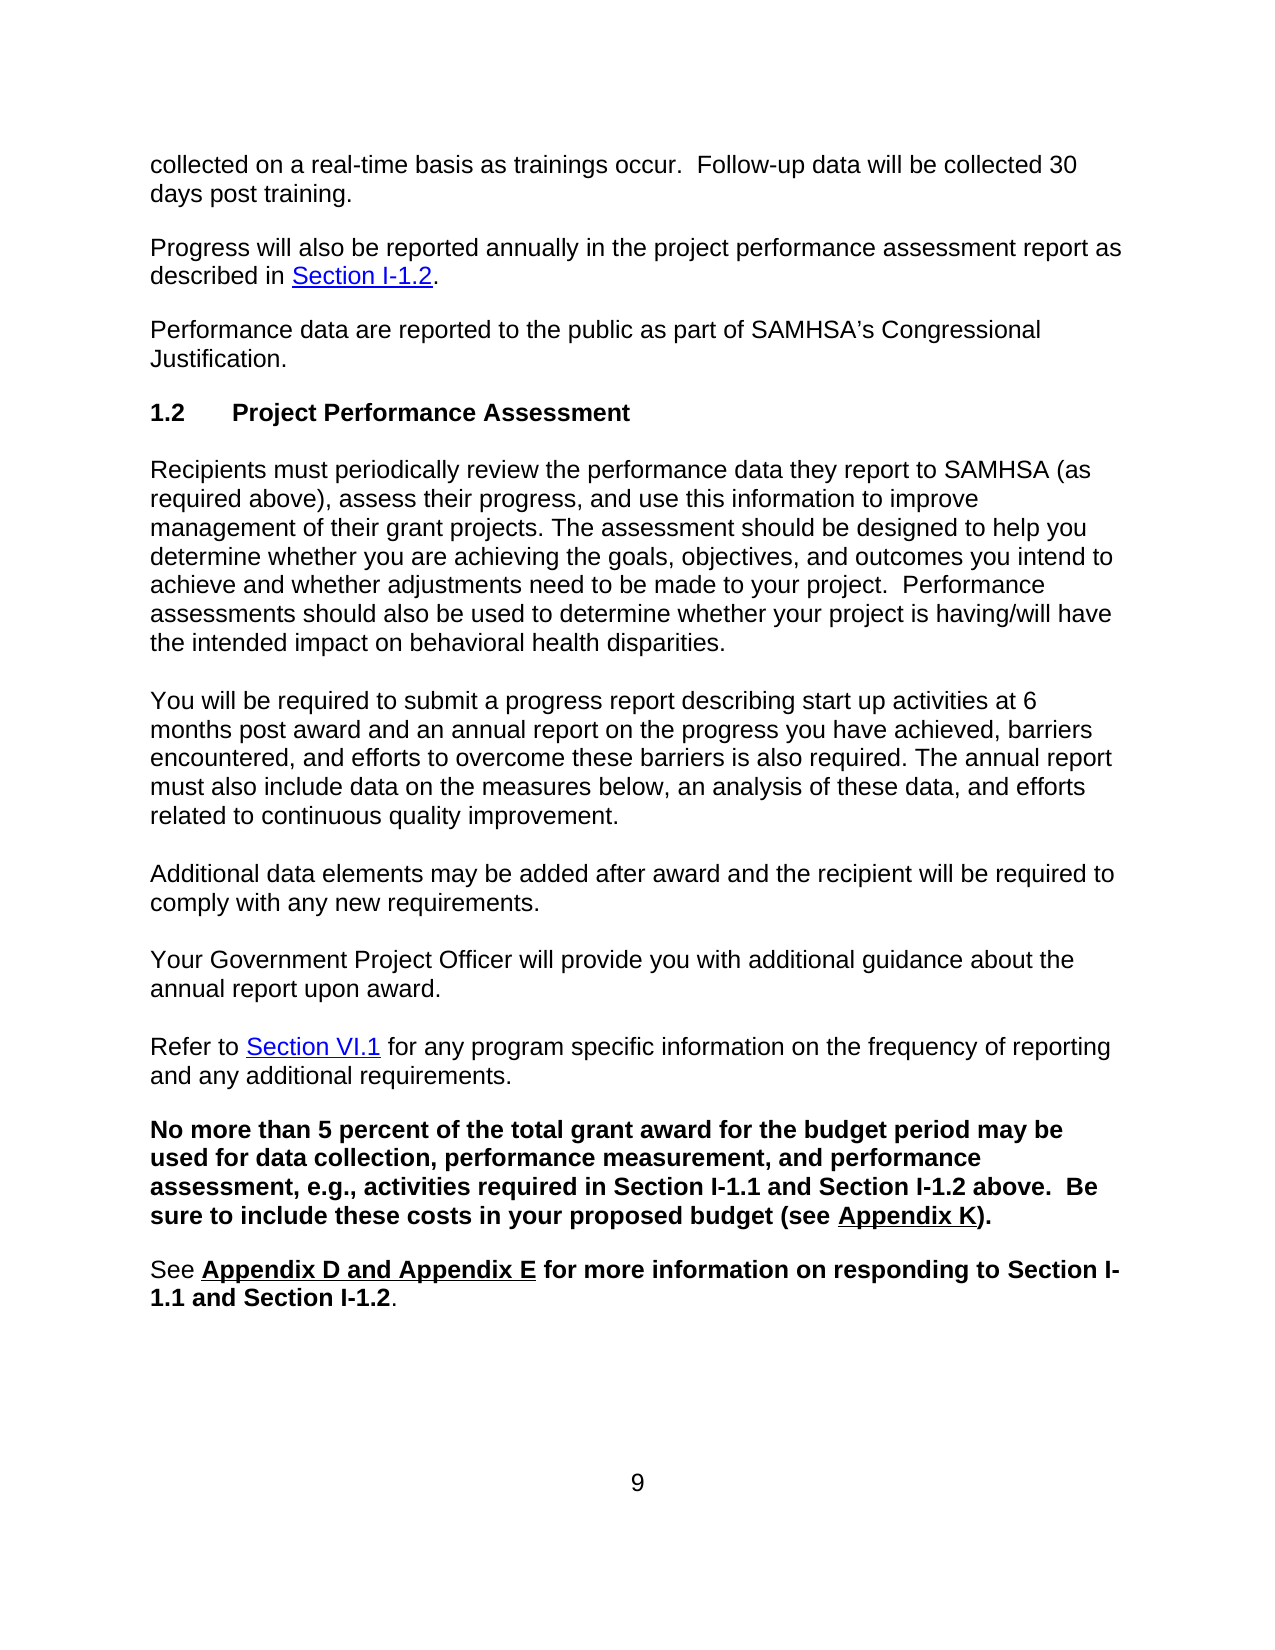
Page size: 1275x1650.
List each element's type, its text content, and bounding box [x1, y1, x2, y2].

text No more than 5 percent of the total grant award for the budget period may be used for data collection, performance measurement, and performance assessment, e.g., activities required in Section I-1.1 and Section I-1.2 above. Be sure to include these costs in your proposed budget (see Appendix K). [150, 1114, 1125, 1229]
text You will be required to submit a progress report describing start up activities at 6 months post award and an annual report on the progress you have achieved, barriers encountered, and efforts to overcome these barriers is also required. The annual report must also include data on the measures below, an analysis of these data, and efforts related to continuous quality improvement. [150, 686, 1125, 829]
text Progress will also be reported annually in the project performance assessment report as described in Section I-1.2. [150, 232, 1125, 290]
subtitle 1.2 Project Performance Assessment [150, 397, 1125, 426]
text Performance data are reported to the public as part of SAMHSA’s Congressional Justification. [150, 315, 1125, 372]
text Recipients must periodically review the performance data they report to SAMHSA (as required above), assess their progress, and use this information to improve management of their grant projects. The assessment should be designed to help you determine whether you are achieving the goals, objectives, and outcomes you intend to achieve and whether adjustments need to be made to your project. Performance assessments should also be used to determine whether your project is having/will have the intended impact on behavioral health disparities. [150, 455, 1125, 657]
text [150, 150, 1125, 207]
text Refer to Section VI.1 for any program specific information on the frequency of reporting and any additional requirements. [150, 1032, 1125, 1089]
text Your Government Project Officer will provide you with additional guidance about the annual report upon award. [150, 945, 1125, 1003]
text See Appendix D and Appendix E for more information on responding to Section I-1.1 and Section I-1.2. [150, 1254, 1125, 1312]
text Additional data elements may be added after award and the recipient will be required to comply with any new requirements. [150, 859, 1125, 916]
